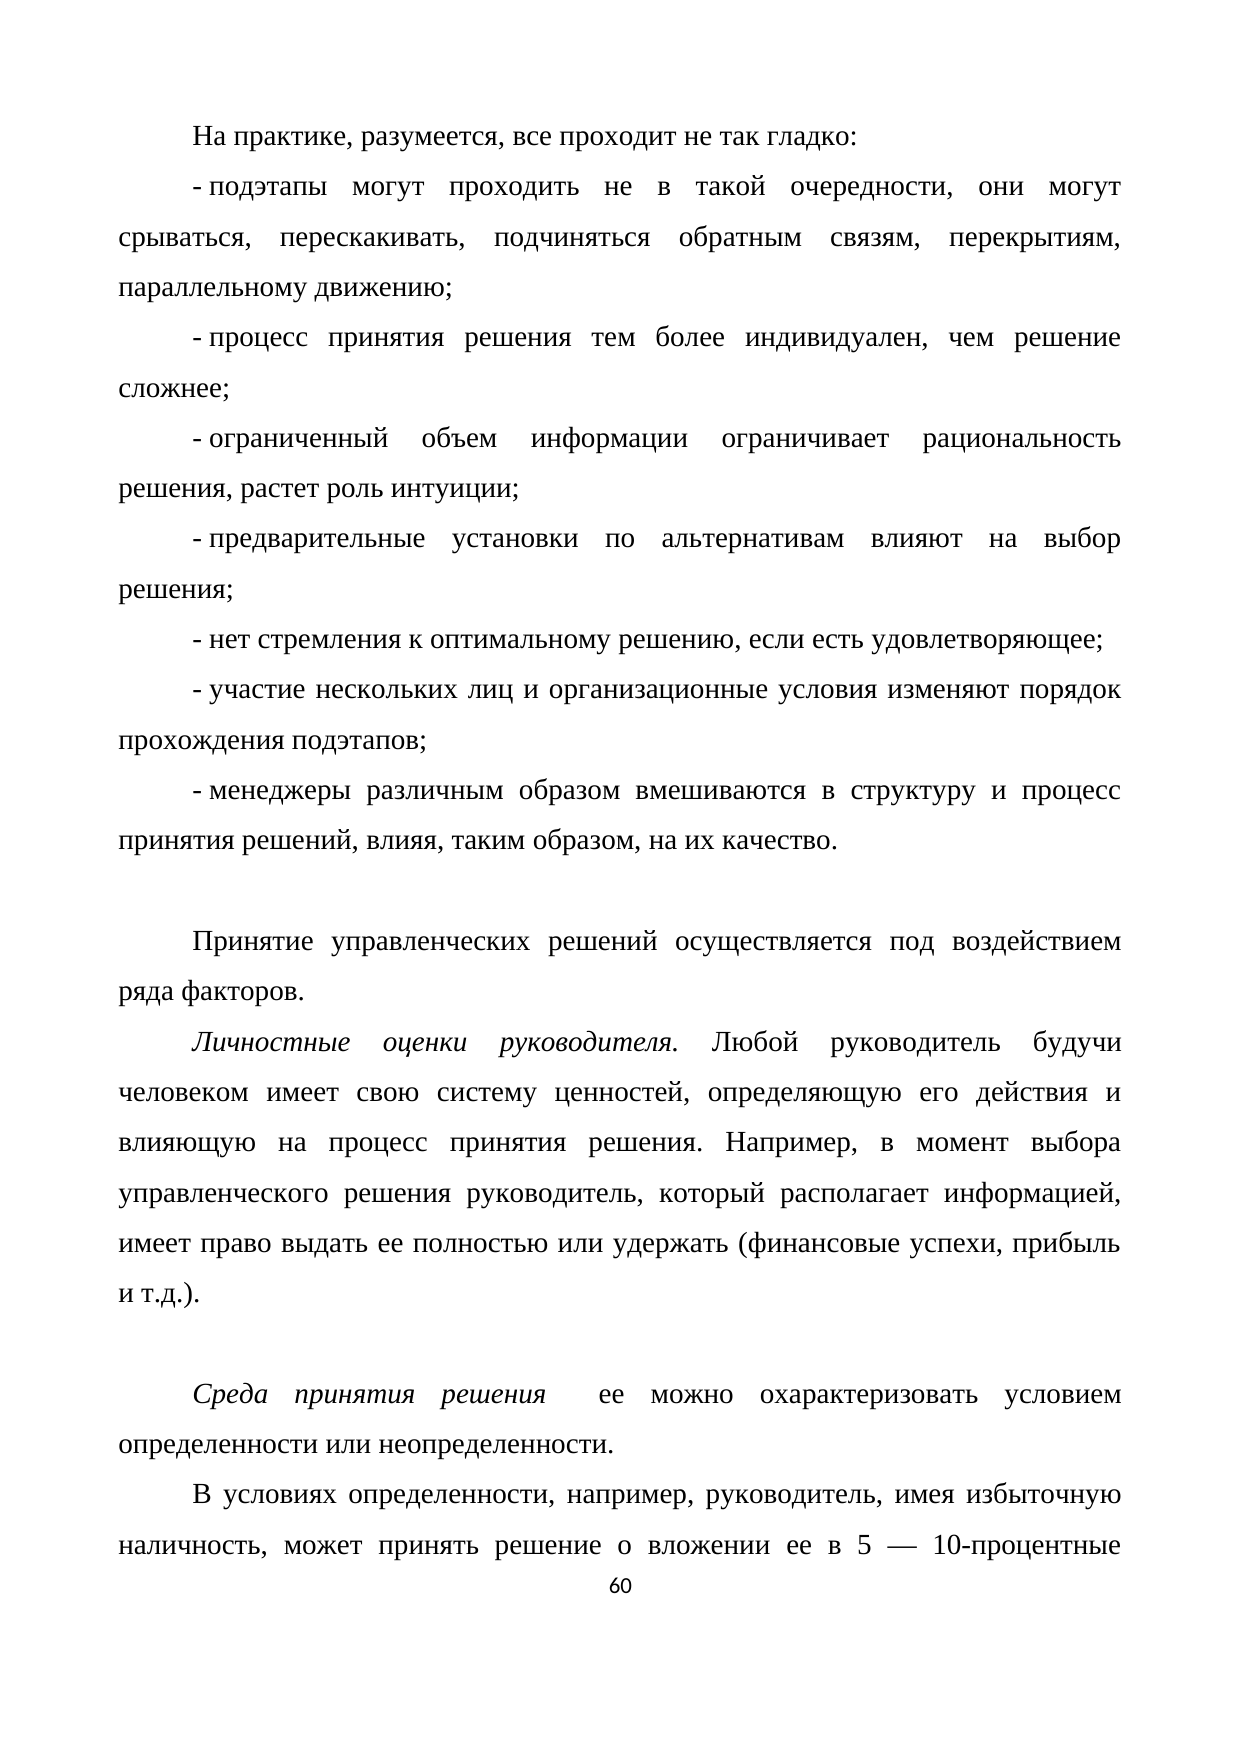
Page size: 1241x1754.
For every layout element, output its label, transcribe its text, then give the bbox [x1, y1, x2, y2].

text Принятие управленческих решений осуществляется под воздействием ряда факторов. [118, 923, 1122, 1007]
text - процесс принятия решения тем более индивидуален, чем решение сложнее; [118, 319, 1122, 403]
text - ограниченный объем информации ограничивает рациональность решения, растет роль интуиции; [118, 420, 1122, 504]
text - подэтапы могут проходить не в такой очередности, они могут срываться, перескакивать, подчиняться обратным связям, перекрытиям, параллельному движению; [118, 168, 1122, 303]
text - менеджеры различным образом вмешиваются в структуру и процесс принятия решений, влияя, таким образом, на их качество. [118, 772, 1122, 856]
text - нет стремления к оптимальному решению, если есть удовлетворяющее; [118, 621, 1122, 655]
text Среда принятия решения ее можно охарактеризовать условием определенности или неопределенности. [118, 1376, 1122, 1460]
text На практике, разумеется, все проходит не так гладко: [118, 118, 1122, 152]
text Личностные оценки руководителя. Любой руководитель будучи человеком имеет свою систему ценностей, определяющую его действия и влияющую на процесс принятия решения. Например, в момент выбора управленческого решения руководитель, который располагает информацией, имеет право выдать ее полностью или удержать (финансовые успехи, прибыль и т.д.). [118, 1024, 1122, 1309]
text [118, 1477, 1122, 1560]
text - предварительные установки по альтернативам влияют на выбор решения; [118, 521, 1122, 604]
text - участие нескольких лиц и организационные условия изменяют порядок прохождения подэтапов; [118, 672, 1122, 755]
